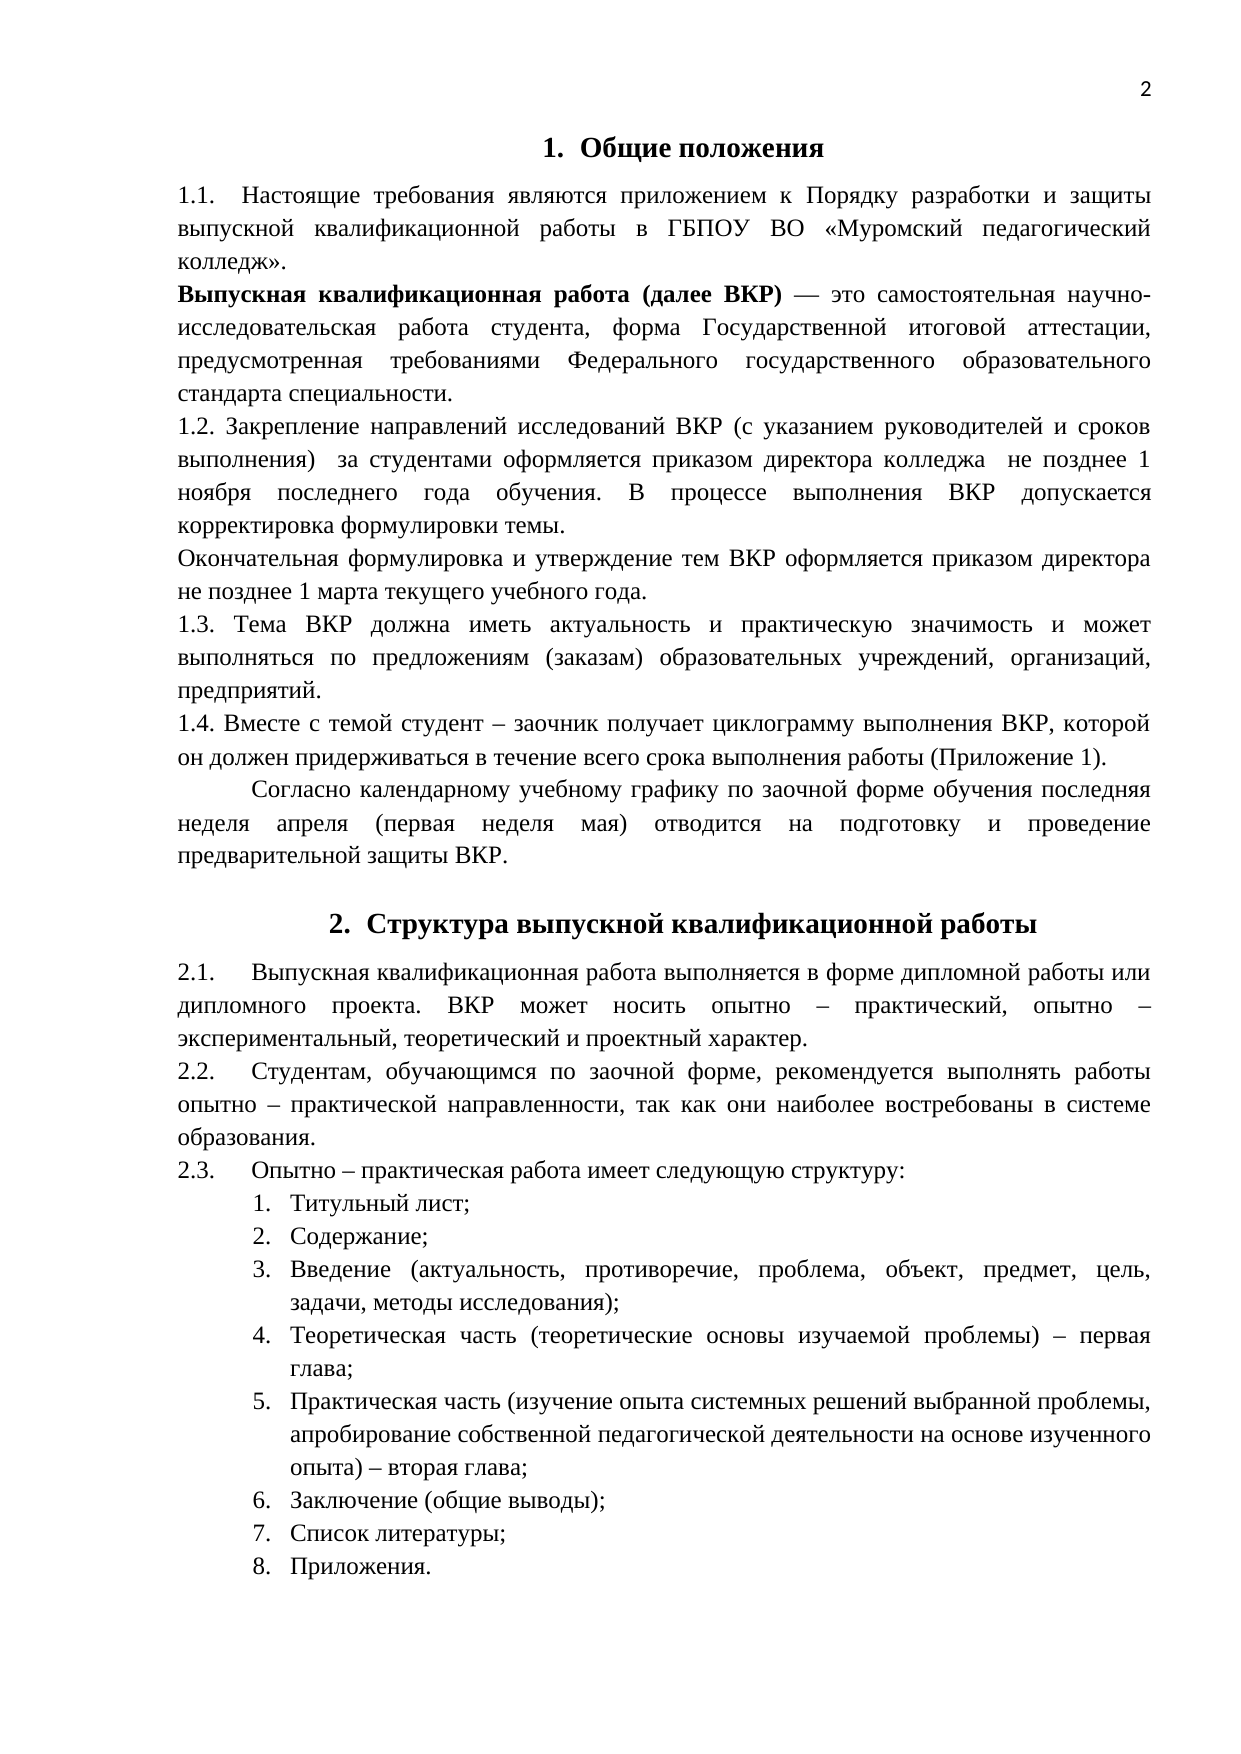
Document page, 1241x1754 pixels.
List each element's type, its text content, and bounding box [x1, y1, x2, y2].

list Выпускная квалификационная работа выполняется в форме дипломной работы или дипломного проекта. ВКР может носить опытно – практический, опытно – экспериментальный, теоретический и проектный характер. [177, 957, 1152, 1052]
list Содержание; [252, 1221, 1152, 1250]
list Студентам, обучающимся по заочной форме, рекомендуется выполнять работы опытно – практической направленности, так как они наиболее востребованы в системе образования. [177, 1056, 1152, 1151]
list Практическая часть (изучение опыта системных решений выбранной проблемы, апробирование собственной педагогической деятельности на основе изученного опыта) – вторая глава; [252, 1386, 1152, 1481]
list Опытно – практическая работа имеет следующую структуру: [177, 1155, 1152, 1184]
list Общие положения [215, 130, 1152, 163]
text 1.2. Закрепление направлений исследований ВКР (с указанием руководителей и сроков выполнения) за студентами оформляется приказом директора колледжа не позднее 1 ноября последнего года обучения. В процессе выполнения ВКР допускается корректировка формулировки темы. [177, 411, 1152, 539]
text Окончательная формулировка и утверждение тем ВКР оформляется приказом директора не позднее 1 марта текущего учебного года. [177, 543, 1152, 605]
list Структура выпускной квалификационной работы [215, 907, 1152, 940]
text 1.3. Тема ВКР должна иметь актуальность и практическую значимость и может выполняться по предложениям (заказам) образовательных учреждений, организаций, предприятий. [177, 609, 1152, 704]
list Теоретическая часть (теоретические основы изучаемой проблемы) – первая глава; [252, 1320, 1152, 1382]
text 1.1. Настоящие требования являются приложением к Порядку разработки и защиты выпускной квалификационной работы в ГБПОУ ВО «Муромский педагогический колледж». [177, 180, 1152, 275]
text 1.4. Вместе с темой студент – заочник получает циклограмму выполнения ВКР, которой он должен придерживаться в течение всего срока выполнения работы (Приложение 1). [177, 708, 1152, 770]
list Приложения. [252, 1551, 1152, 1580]
list Титульный лист; [252, 1188, 1152, 1217]
text Выпускная квалификационная работа (далее ВКР) — это самостоятельная научно-исследовательская работа студента, форма Государственной итоговой аттестации, предусмотренная требованиями Федерального государственного образовательного стандарта специальности. [177, 279, 1152, 407]
list Заключение (общие выводы); [252, 1485, 1152, 1514]
text Согласно календарному учебному графику по заочной форме обучения последняя неделя апреля (первая неделя мая) отводится на подготовку и проведение предварительной защиты ВКР. [177, 774, 1152, 869]
list Список литературы; [252, 1518, 1152, 1547]
list Введение (актуальность, противоречие, проблема, объект, предмет, цель, задачи, методы исследования); [252, 1254, 1152, 1316]
